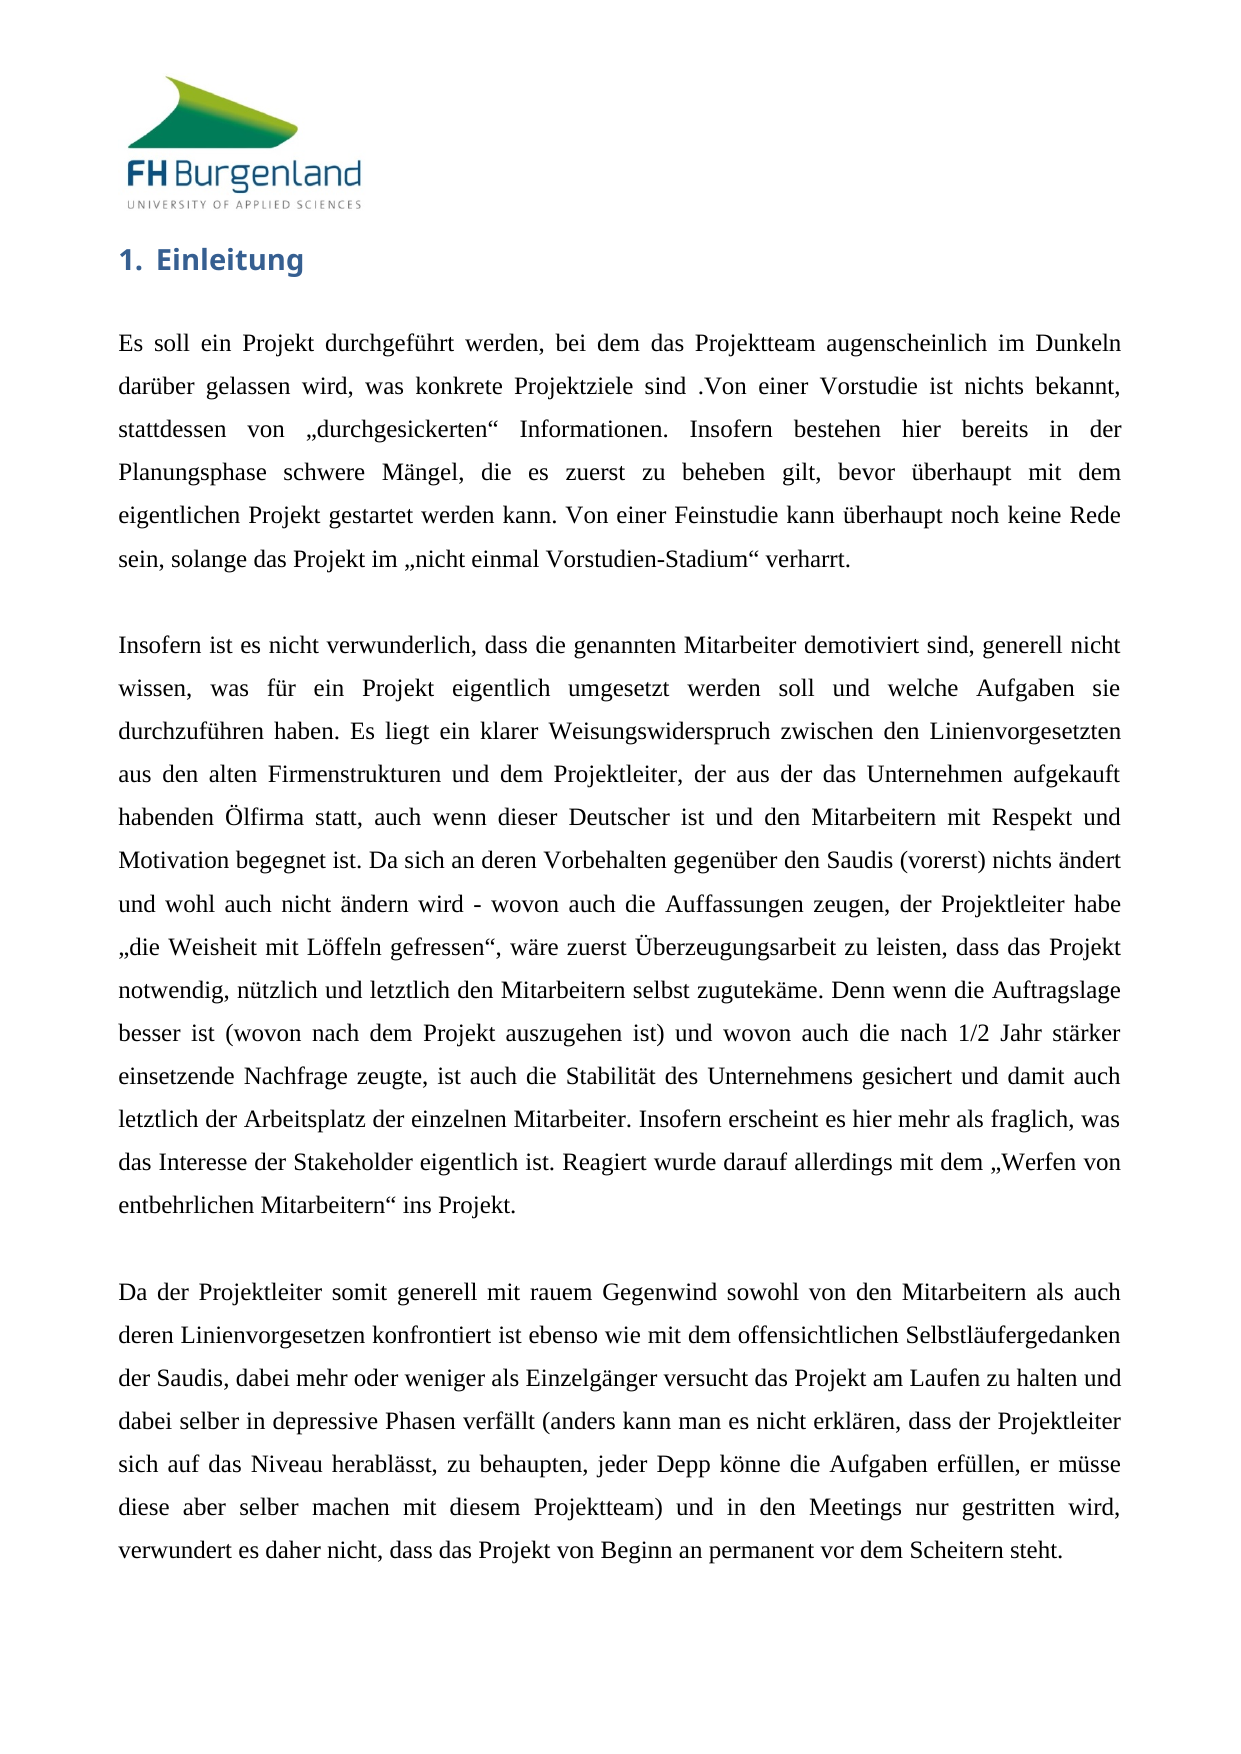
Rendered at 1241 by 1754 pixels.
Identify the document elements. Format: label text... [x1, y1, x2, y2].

text Es soll ein Projekt durchgeführt werden, bei dem das Projektteam augenscheinlich im Dunkeln darüber gelassen wird, was konkrete Projektziele sind .Von einer Vorstudie ist nichts bekannt, stattdessen von „durchgesickerten“ Informationen. Insofern bestehen hier bereits in der Planungsphase schwere Mängel, die es zuerst zu beheben gilt, bevor überhaupt mit dem eigentlichen Projekt gestartet werden kann. Von einer Feinstudie kann überhaupt noch keine Rede sein, solange das Projekt im „nicht einmal Vorstudien-Stadium“ verharrt. [118, 328, 1122, 572]
picture [118, 73, 367, 215]
text Da der Projektleiter somit generell mit rauem Gegenwind sowohl von den Mitarbeitern als auch deren Linienvorgesetzen konfrontiert ist ebenso wie mit dem offensichtlichen Selbstläufergedanken der Saudis, dabei mehr oder weniger als Einzelgänger versucht das Projekt am Laufen zu halten und dabei selber in depressive Phasen verfällt (anders kann man es nicht erklären, dass der Projektleiter sich auf das Niveau herablässt, zu behaupten, jeder Depp könne die Aufgaben erfüllen, er müsse diese aber selber machen mit diesem Projektteam) und in den Meetings nur gestritten wird, verwundert es daher nicht, dass das Projekt von Beginn an permanent vor dem Scheitern steht. [118, 1277, 1122, 1564]
text Insofern ist es nicht verwunderlich, dass die genannten Mitarbeiter demotiviert sind, generell nicht wissen, was für ein Projekt eigentlich umgesetzt werden soll und welche Aufgaben sie durchzuführen haben. Es liegt ein klarer Weisungswiderspruch zwischen den Linienvorgesetzten aus den alten Firmenstrukturen und dem Projektleiter, der aus der das Unternehmen aufgekauft habenden Ölfirma statt, auch wenn dieser Deutscher ist und den Mitarbeitern mit Respekt und Motivation begegnet ist. Da sich an deren Vorbehalten gegenüber den Saudis (vorerst) nichts ändert und wohl auch nicht ändern wird - wovon auch die Auffassungen zeugen, der Projektleiter habe „die Weisheit mit Löffeln gefressen“, wäre zuerst Überzeugungsarbeit zu leisten, dass das Projekt notwendig, nützlich und letztlich den Mitarbeitern selbst zugutekäme. Denn wenn die Auftragslage besser ist (wovon nach dem Projekt auszugehen ist) und wovon auch die nach 1/2 Jahr stärker einsetzende Nachfrage zeugte, ist auch die Stabilität des Unternehmens gesichert und damit auch letztlich der Arbeitsplatz der einzelnen Mitarbeiter. Insofern erscheint es hier mehr als fraglich, was das Interesse der Stakeholder eigentlich ist. Reagiert wurde darauf allerdings mit dem „Werfen von entbehrlichen Mitarbeitern“ ins Projekt. [118, 630, 1122, 1219]
subtitle Einleitung [118, 239, 1122, 279]
